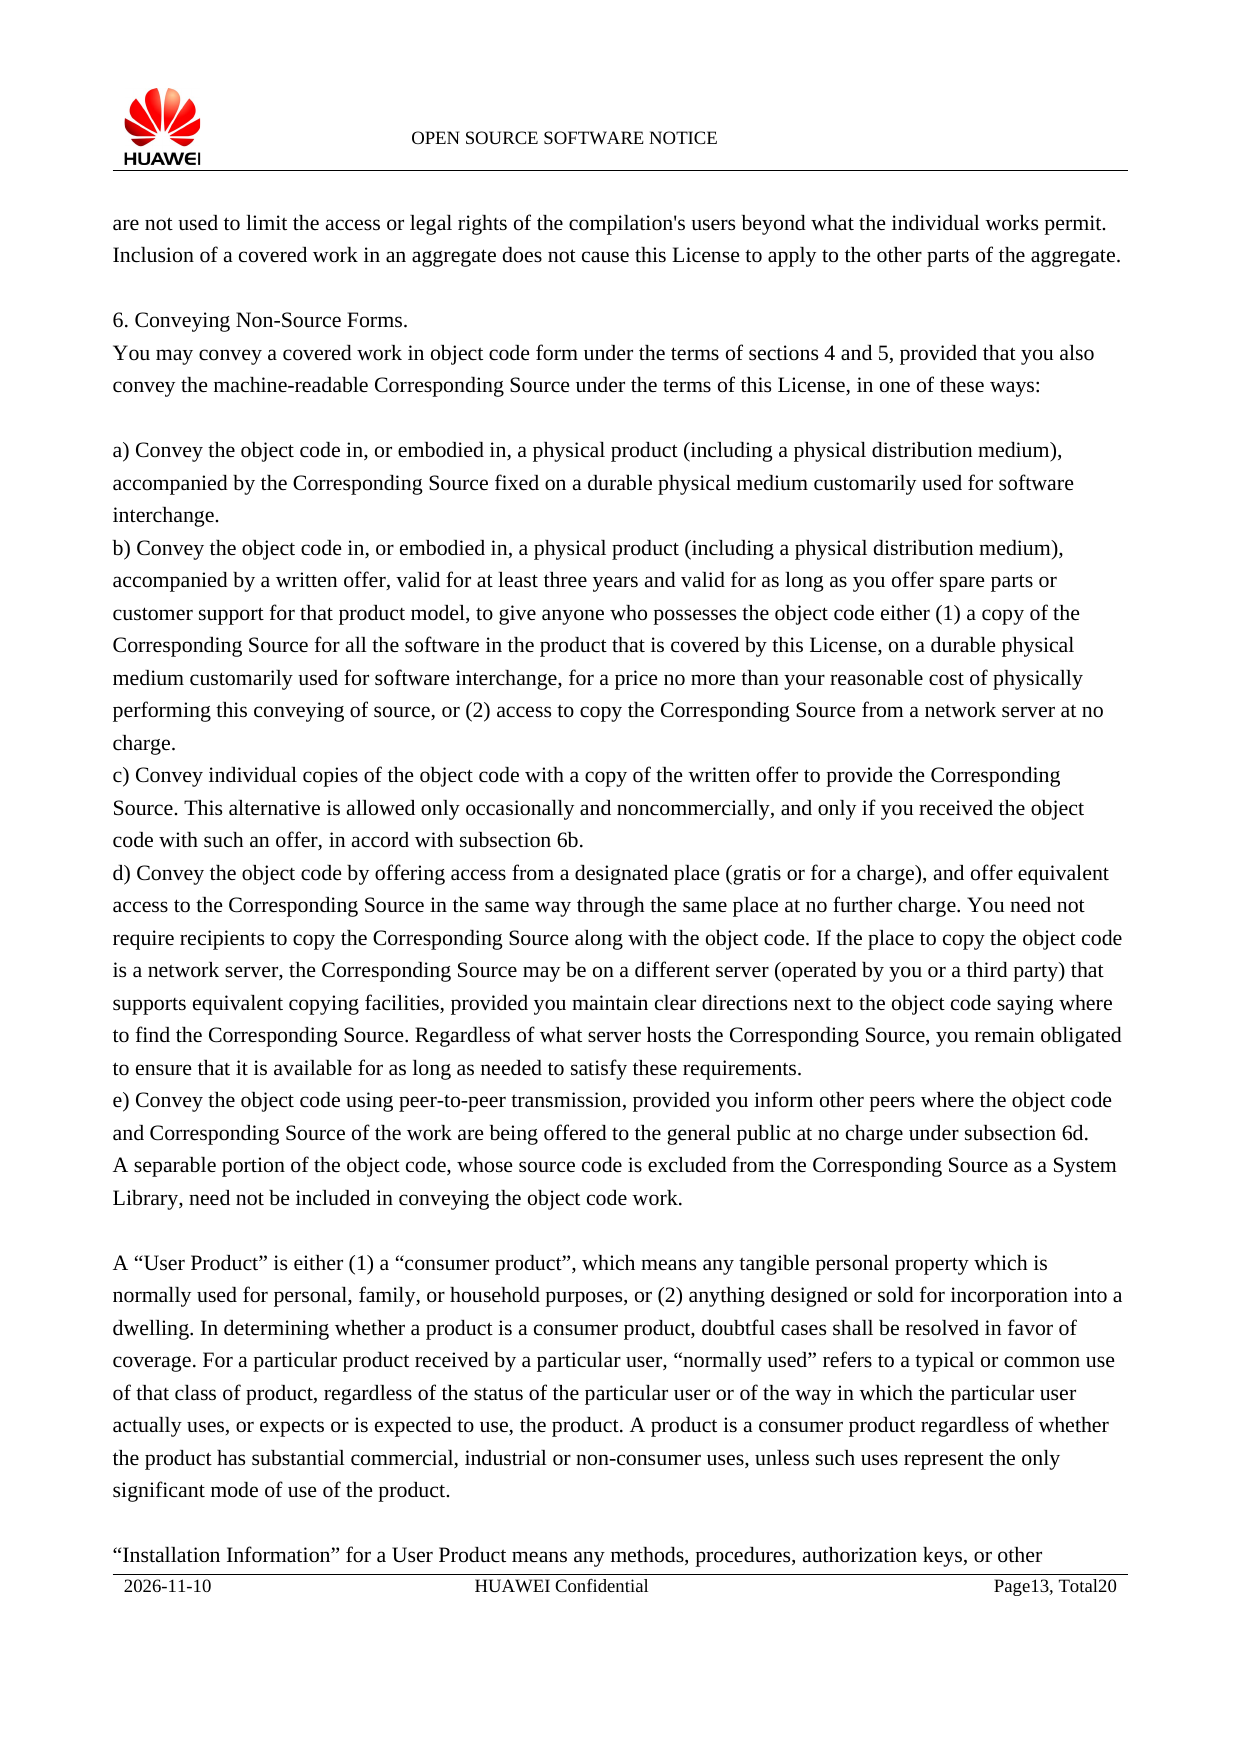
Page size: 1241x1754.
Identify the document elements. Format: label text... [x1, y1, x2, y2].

picture [124, 88, 201, 165]
